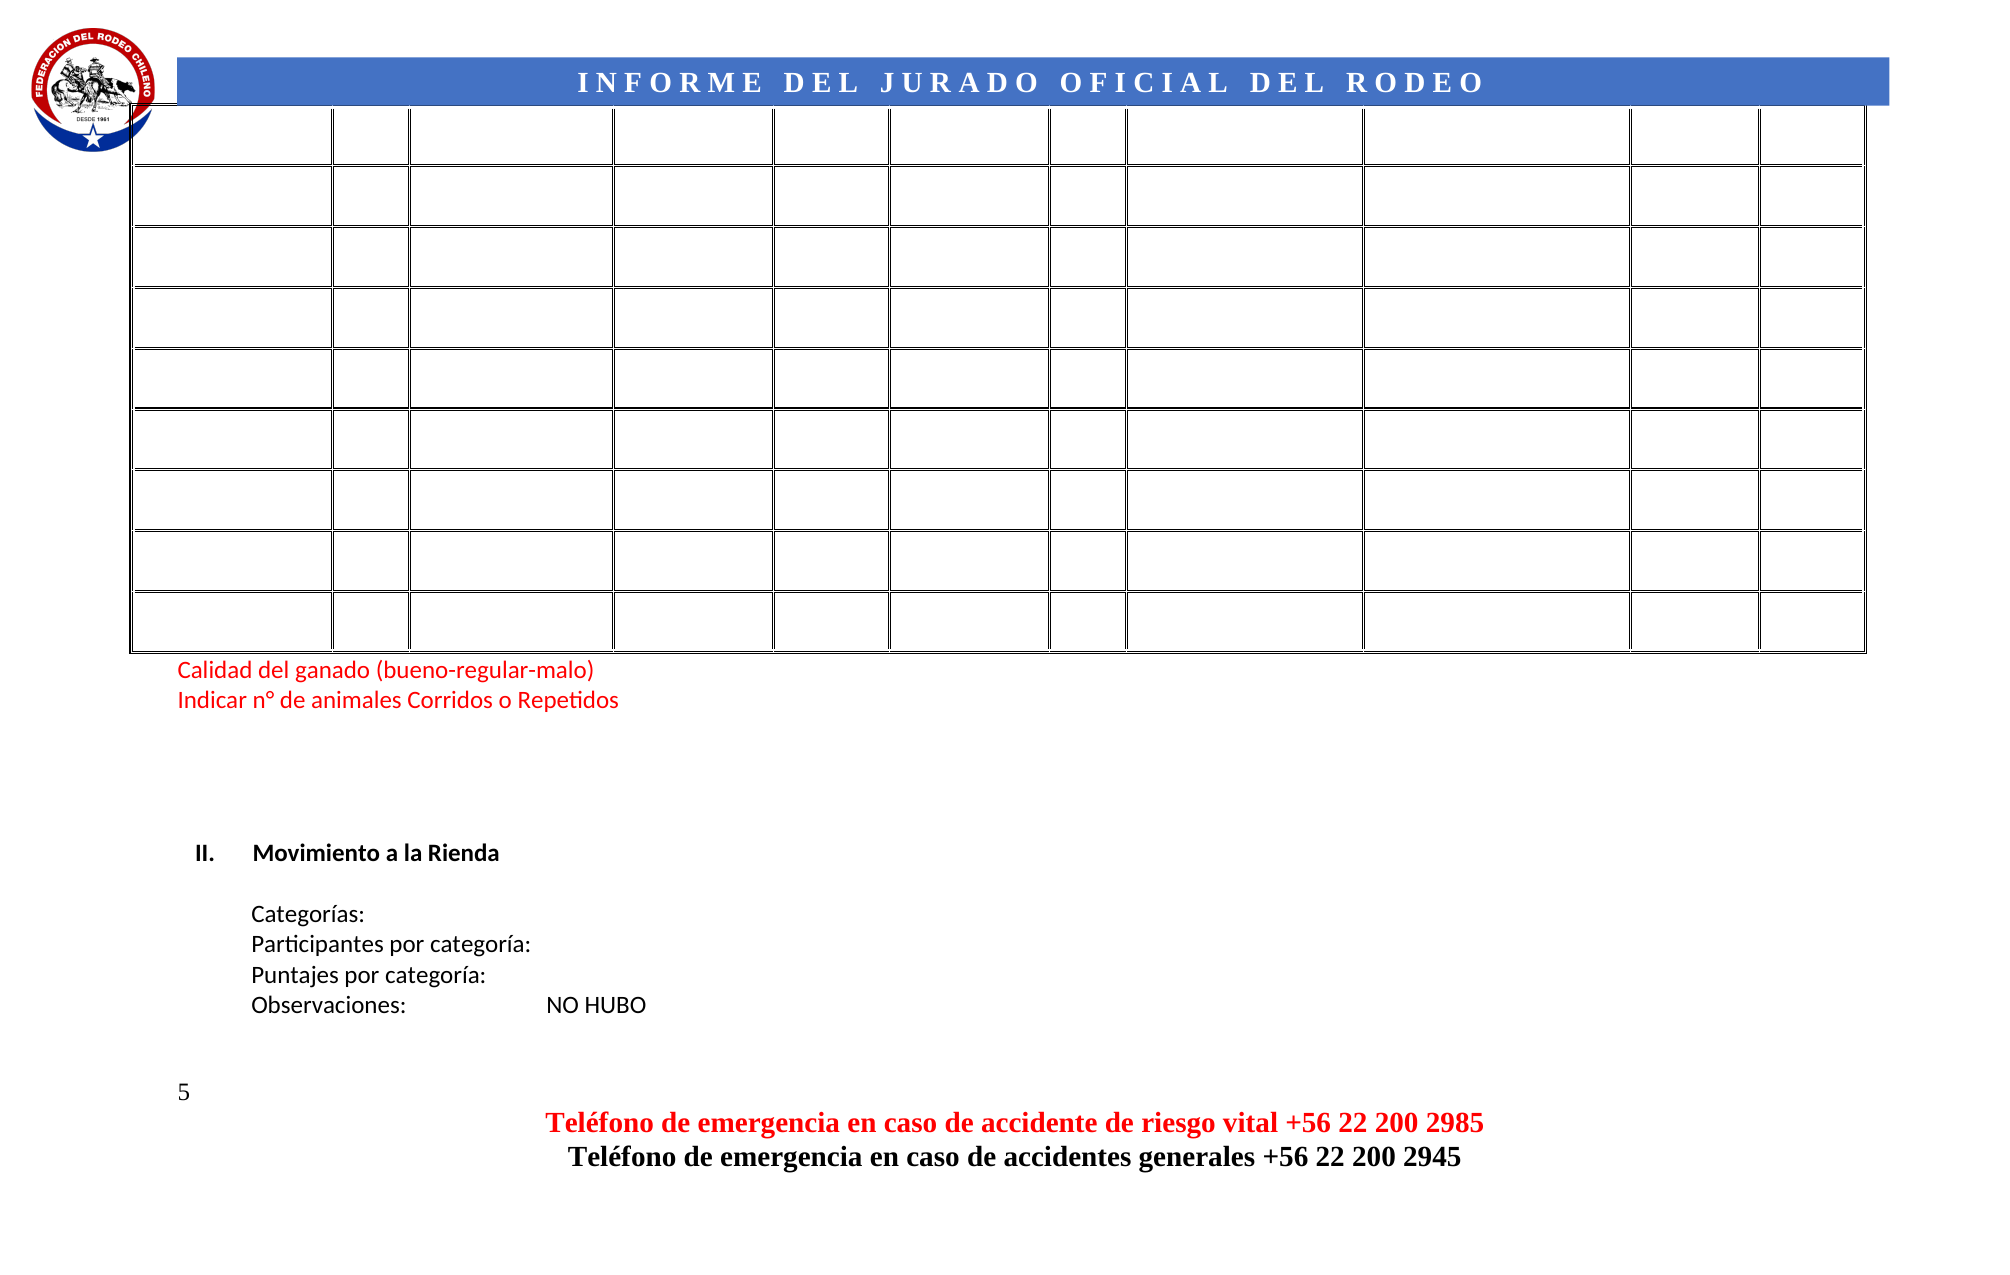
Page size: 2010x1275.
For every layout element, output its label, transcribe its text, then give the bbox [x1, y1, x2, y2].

table_cell [1051, 471, 1125, 529]
table_cell [615, 228, 772, 286]
table_cell [775, 228, 888, 286]
table_cell [891, 228, 1048, 286]
table_cell [615, 289, 772, 347]
table_cell [774, 106, 889, 164]
table_cell [1050, 106, 1127, 164]
table_cell [1759, 106, 1864, 164]
table_cell [1127, 106, 1364, 164]
table_cell [1051, 167, 1125, 225]
table_cell [1365, 228, 1629, 286]
table_cell [131, 468, 333, 529]
table_cell [775, 532, 888, 590]
table_cell [1051, 228, 1125, 286]
table_cell [1632, 350, 1758, 407]
picture [31, 28, 155, 152]
table_cell [775, 411, 888, 468]
table_cell [1365, 471, 1629, 529]
text Categorías: [251, 898, 1683, 928]
table_cell [1632, 289, 1758, 347]
table_cell [334, 289, 408, 347]
table_cell [410, 106, 614, 164]
table_cell [615, 167, 772, 225]
table_cell [334, 167, 408, 225]
table_cell [1630, 593, 1759, 651]
table_cell [131, 590, 333, 651]
table_cell [891, 167, 1048, 225]
table_cell [1128, 350, 1362, 407]
table_cell [891, 532, 1048, 590]
table_cell [1632, 532, 1758, 590]
table_cell [1759, 529, 1865, 590]
table_cell [1632, 167, 1758, 225]
list Movimiento a la Rienda [215, 837, 1683, 867]
table_cell [1128, 167, 1362, 225]
table_cell [891, 411, 1048, 468]
table_cell [1051, 289, 1125, 347]
table_cell [1051, 411, 1125, 468]
table_cell [1365, 532, 1629, 590]
text Participantes por categoría: [251, 928, 1683, 959]
table_cell [333, 106, 410, 164]
table_cell [774, 593, 889, 651]
table_cell [334, 532, 408, 590]
table_cell [1365, 167, 1629, 225]
table_cell [410, 590, 614, 651]
table_cell [131, 164, 333, 225]
table_cell [1365, 350, 1629, 407]
table_cell [775, 289, 888, 347]
table_cell [133, 347, 331, 407]
table_cell [1364, 593, 1630, 651]
table_cell [1365, 411, 1629, 468]
table_cell [411, 411, 612, 468]
table_cell [1632, 471, 1758, 529]
table_cell [411, 289, 612, 347]
table_cell [775, 167, 888, 225]
table_cell [1365, 289, 1629, 347]
table_cell [1128, 228, 1362, 286]
table_cell [614, 106, 774, 164]
table_cell [1759, 164, 1865, 225]
table_cell [1759, 468, 1865, 529]
table_cell [334, 350, 408, 407]
table_cell [1128, 411, 1362, 468]
table_cell [334, 471, 408, 529]
text Observaciones: NO HUBO [251, 989, 1683, 1020]
table_cell [1632, 411, 1758, 468]
table_cell [1128, 471, 1362, 529]
table_cell [133, 286, 331, 347]
table_cell [1128, 532, 1362, 590]
table_cell [891, 350, 1048, 407]
table_cell [1051, 532, 1125, 590]
table_cell [1632, 228, 1758, 286]
table_cell [411, 350, 612, 407]
table_cell [1128, 289, 1362, 347]
table_cell [411, 167, 612, 225]
table_cell [334, 411, 408, 468]
table_cell [614, 590, 774, 651]
table_cell [615, 471, 772, 529]
table_cell [1051, 350, 1125, 407]
table_cell [890, 593, 1049, 651]
table_cell [133, 106, 333, 164]
table_cell [411, 471, 612, 529]
table_cell [775, 350, 888, 407]
table_cell [1364, 106, 1630, 164]
table_cell [1761, 408, 1864, 468]
text Indicar n° de animales Corridos o Repetidos [177, 684, 1890, 715]
table_cell [411, 228, 612, 286]
table_cell [615, 411, 772, 468]
table_cell [615, 350, 772, 407]
table_cell [1761, 347, 1864, 407]
table_cell [1759, 225, 1865, 286]
table_cell [890, 106, 1049, 164]
table_cell [131, 225, 333, 286]
table_cell [1759, 590, 1865, 651]
table_cell [334, 228, 408, 286]
table_cell [891, 471, 1048, 529]
table_cell [1630, 106, 1759, 164]
table_cell [133, 408, 331, 468]
text Puntajes por categoría: [251, 959, 1683, 989]
table_cell [615, 532, 772, 590]
table_cell [891, 289, 1048, 347]
table_cell [775, 471, 888, 529]
table_cell [131, 529, 333, 590]
text Calidad del ganado (bueno-regular-malo) [177, 654, 1890, 684]
table_cell [1050, 590, 1127, 651]
table_cell [411, 532, 612, 590]
table_cell [333, 590, 410, 651]
table_cell [1127, 590, 1364, 651]
table_cell [1761, 286, 1864, 347]
